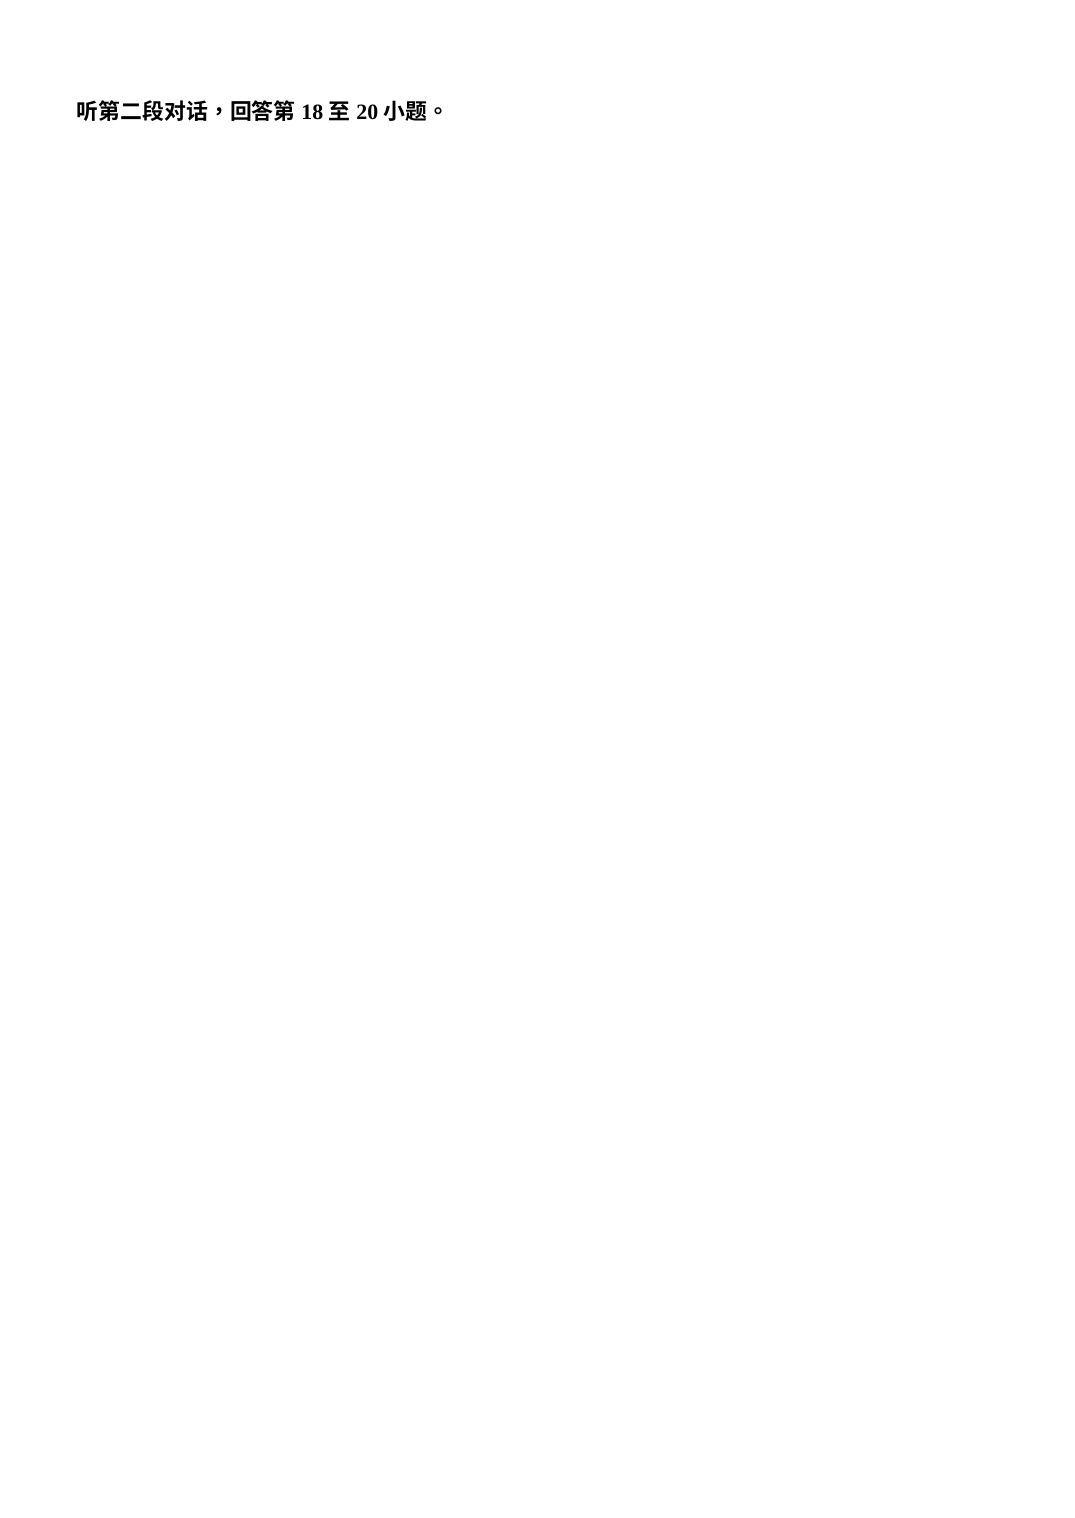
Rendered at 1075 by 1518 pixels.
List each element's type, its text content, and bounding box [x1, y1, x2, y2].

subtitle 听第二段对话，回答第 18 至 20 小题。 [77, 96, 1031, 126]
